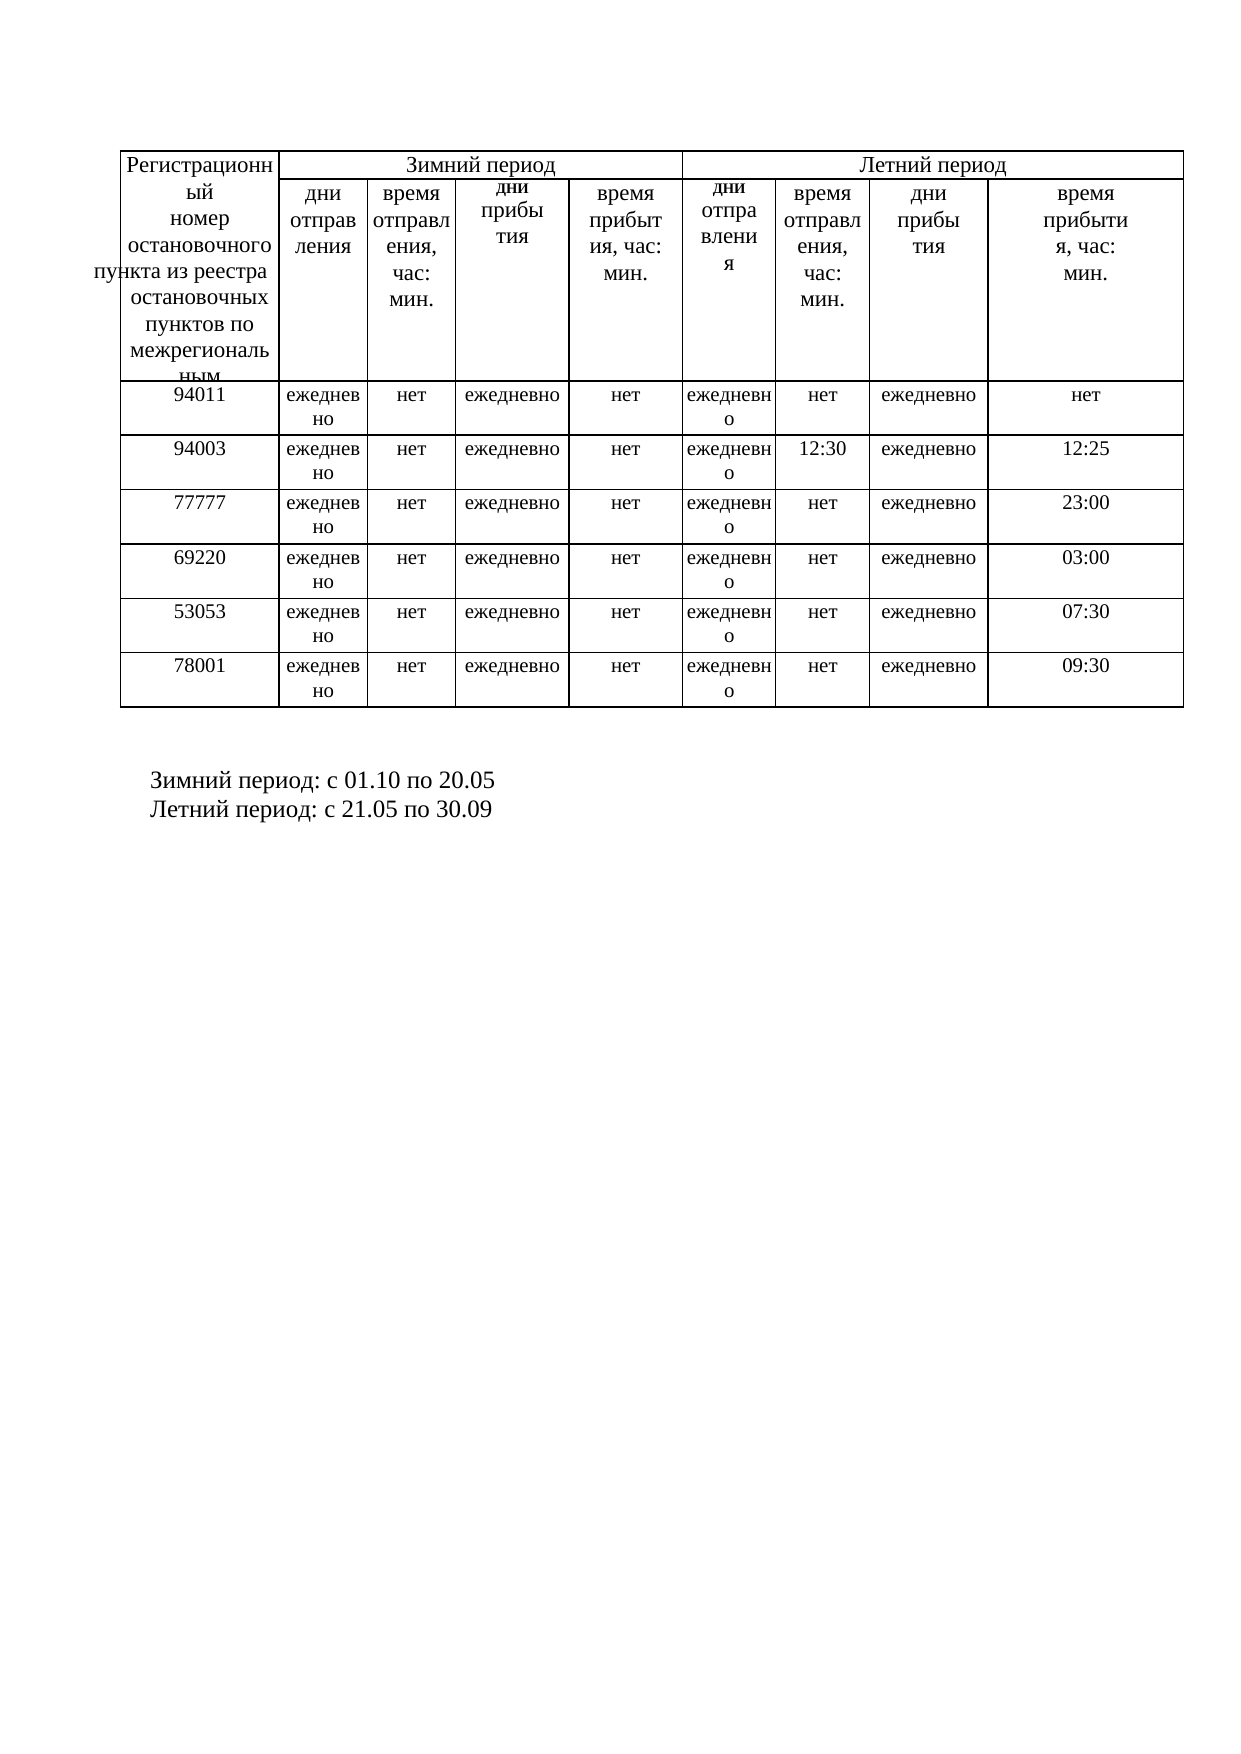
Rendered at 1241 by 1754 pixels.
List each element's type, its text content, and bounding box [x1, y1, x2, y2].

table_cell ежедневно [280, 436, 367, 489]
table_cell нет [570, 545, 682, 597]
table_cell ежедневно [870, 490, 987, 543]
table_cell нет [570, 490, 682, 543]
table_header Зимний период [280, 152, 682, 178]
table_cell 77777 [121, 490, 278, 543]
table_cell нет [368, 653, 455, 706]
table_cell ежедневно [280, 599, 367, 652]
table_cell дни отправ ления [280, 180, 367, 380]
table_cell ежедневно [280, 545, 367, 597]
table_cell ежедневно [683, 436, 775, 489]
table_cell ежедневно [456, 382, 568, 434]
table_cell время прибыти я, час: мин. [989, 180, 1183, 380]
table_cell нет [368, 545, 455, 597]
table_cell нет [776, 599, 869, 652]
table_header Регистрационный номер остановочного пункта из реестра остановочных пунктов по межрегиональным маршрутам регулярных перевозок [121, 152, 278, 380]
table_cell время прибыт ия, час: мин. [570, 180, 682, 380]
table_cell 23:00 [989, 490, 1183, 543]
text Зимний период: с 01.10 по 20.05 [150, 765, 1090, 794]
table_cell нет [776, 653, 869, 706]
table_cell ежедневно [456, 653, 568, 706]
table_cell ежедневно [280, 382, 367, 434]
table_header Летний период [683, 152, 1183, 178]
table_cell ДНИ отпра влени я [683, 180, 775, 380]
table_cell нет [776, 382, 869, 434]
table_cell нет [570, 599, 682, 652]
table_cell ежедневно [870, 382, 987, 434]
table_cell дни прибы тия [870, 180, 987, 380]
table_cell нет [368, 599, 455, 652]
table_cell ежедневно [683, 653, 775, 706]
table_cell 12:25 [989, 436, 1183, 489]
table_cell ежедневно [280, 490, 367, 543]
table_cell нет [989, 382, 1183, 434]
table_cell ежедневно [683, 490, 775, 543]
table_cell нет [570, 382, 682, 434]
table_cell 69220 [121, 545, 278, 597]
table_cell время отправл ения, час: мин. [368, 180, 455, 380]
table_cell ежедневно [870, 599, 987, 652]
text Летний период: с 21.05 по 30.09 [150, 794, 1090, 823]
table_cell время отправл ения, час: мин. [776, 180, 869, 380]
table_cell нет [570, 653, 682, 706]
table_cell ежедневно [683, 382, 775, 434]
table_cell нет [368, 382, 455, 434]
table_cell ежедневно [456, 490, 568, 543]
table_cell 09:30 [989, 653, 1183, 706]
table_cell 03:00 [989, 545, 1183, 597]
table_cell 94003 [121, 436, 278, 489]
table_cell ежедневно [870, 436, 987, 489]
table_cell ежедневно [870, 653, 987, 706]
table_cell 78001 [121, 653, 278, 706]
table_cell ежедневно [870, 545, 987, 597]
table_cell нет [776, 545, 869, 597]
table_cell ежедневно [683, 599, 775, 652]
table_cell нет [570, 436, 682, 489]
table_cell ежедневно [456, 436, 568, 489]
table_cell 07:30 [989, 599, 1183, 652]
table_cell нет [368, 436, 455, 489]
table_cell нет [776, 490, 869, 543]
table_cell 94011 [121, 382, 278, 434]
table_cell ежедневно [280, 653, 367, 706]
table_cell ДНИ прибы тия [456, 180, 568, 380]
table_cell ежедневно [456, 545, 568, 597]
table_cell нет [368, 490, 455, 543]
table_cell ежедневно [683, 545, 775, 597]
table_cell ежедневно [456, 599, 568, 652]
table_cell 12:30 [776, 436, 869, 489]
table_cell 53053 [121, 599, 278, 652]
